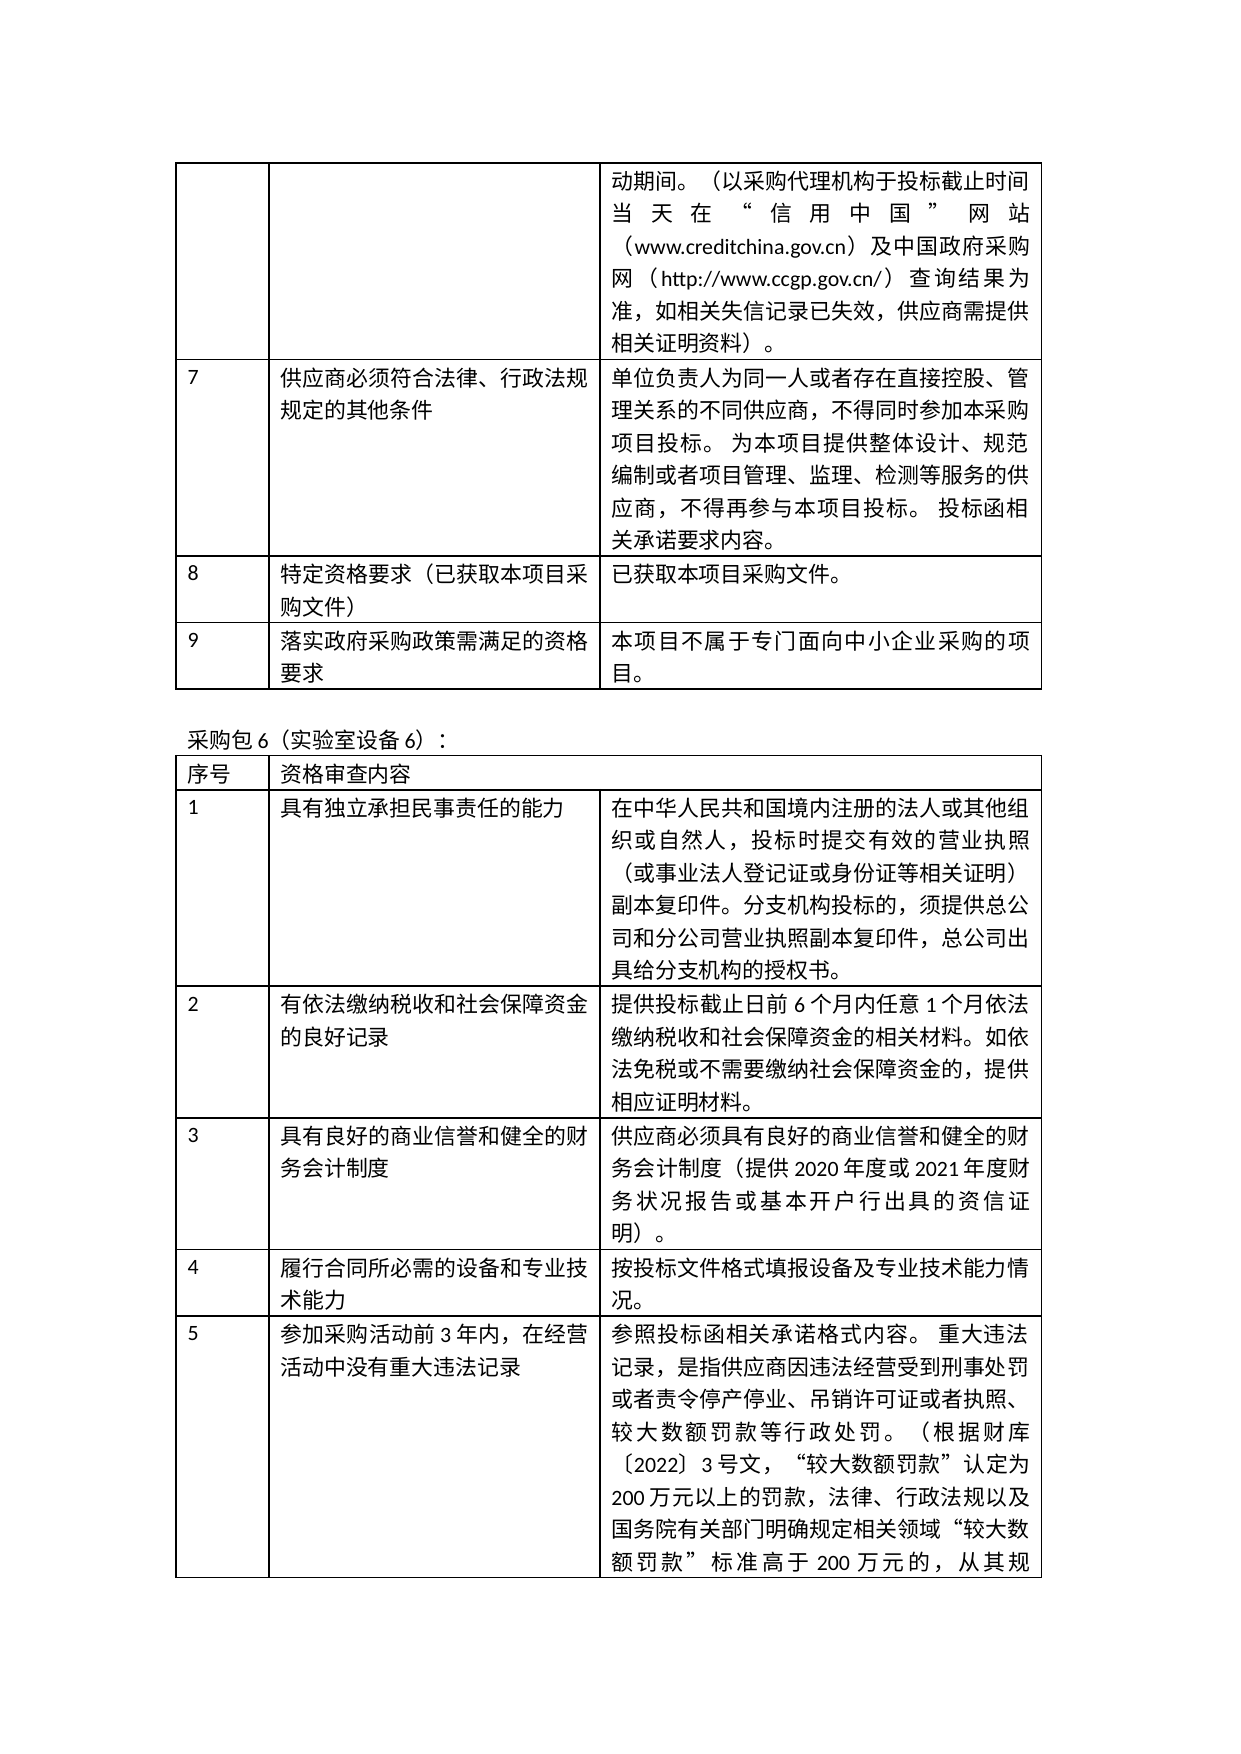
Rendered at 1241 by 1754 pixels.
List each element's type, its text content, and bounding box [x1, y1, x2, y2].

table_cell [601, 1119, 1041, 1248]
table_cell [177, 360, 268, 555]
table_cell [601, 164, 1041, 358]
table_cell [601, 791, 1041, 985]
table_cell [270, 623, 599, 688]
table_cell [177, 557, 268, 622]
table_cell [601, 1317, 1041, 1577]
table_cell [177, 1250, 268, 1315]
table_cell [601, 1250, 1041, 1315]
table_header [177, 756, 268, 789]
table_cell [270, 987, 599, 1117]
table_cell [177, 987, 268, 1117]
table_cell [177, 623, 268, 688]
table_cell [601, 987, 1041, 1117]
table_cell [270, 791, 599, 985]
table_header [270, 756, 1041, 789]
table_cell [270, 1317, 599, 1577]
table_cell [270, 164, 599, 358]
text 采购包6（实验室设备6）： [187, 722, 1053, 755]
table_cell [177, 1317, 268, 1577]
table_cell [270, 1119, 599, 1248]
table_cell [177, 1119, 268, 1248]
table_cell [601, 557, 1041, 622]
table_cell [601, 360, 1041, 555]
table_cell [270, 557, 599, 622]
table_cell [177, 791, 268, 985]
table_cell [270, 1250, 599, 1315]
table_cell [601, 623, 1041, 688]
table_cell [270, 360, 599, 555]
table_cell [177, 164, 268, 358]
